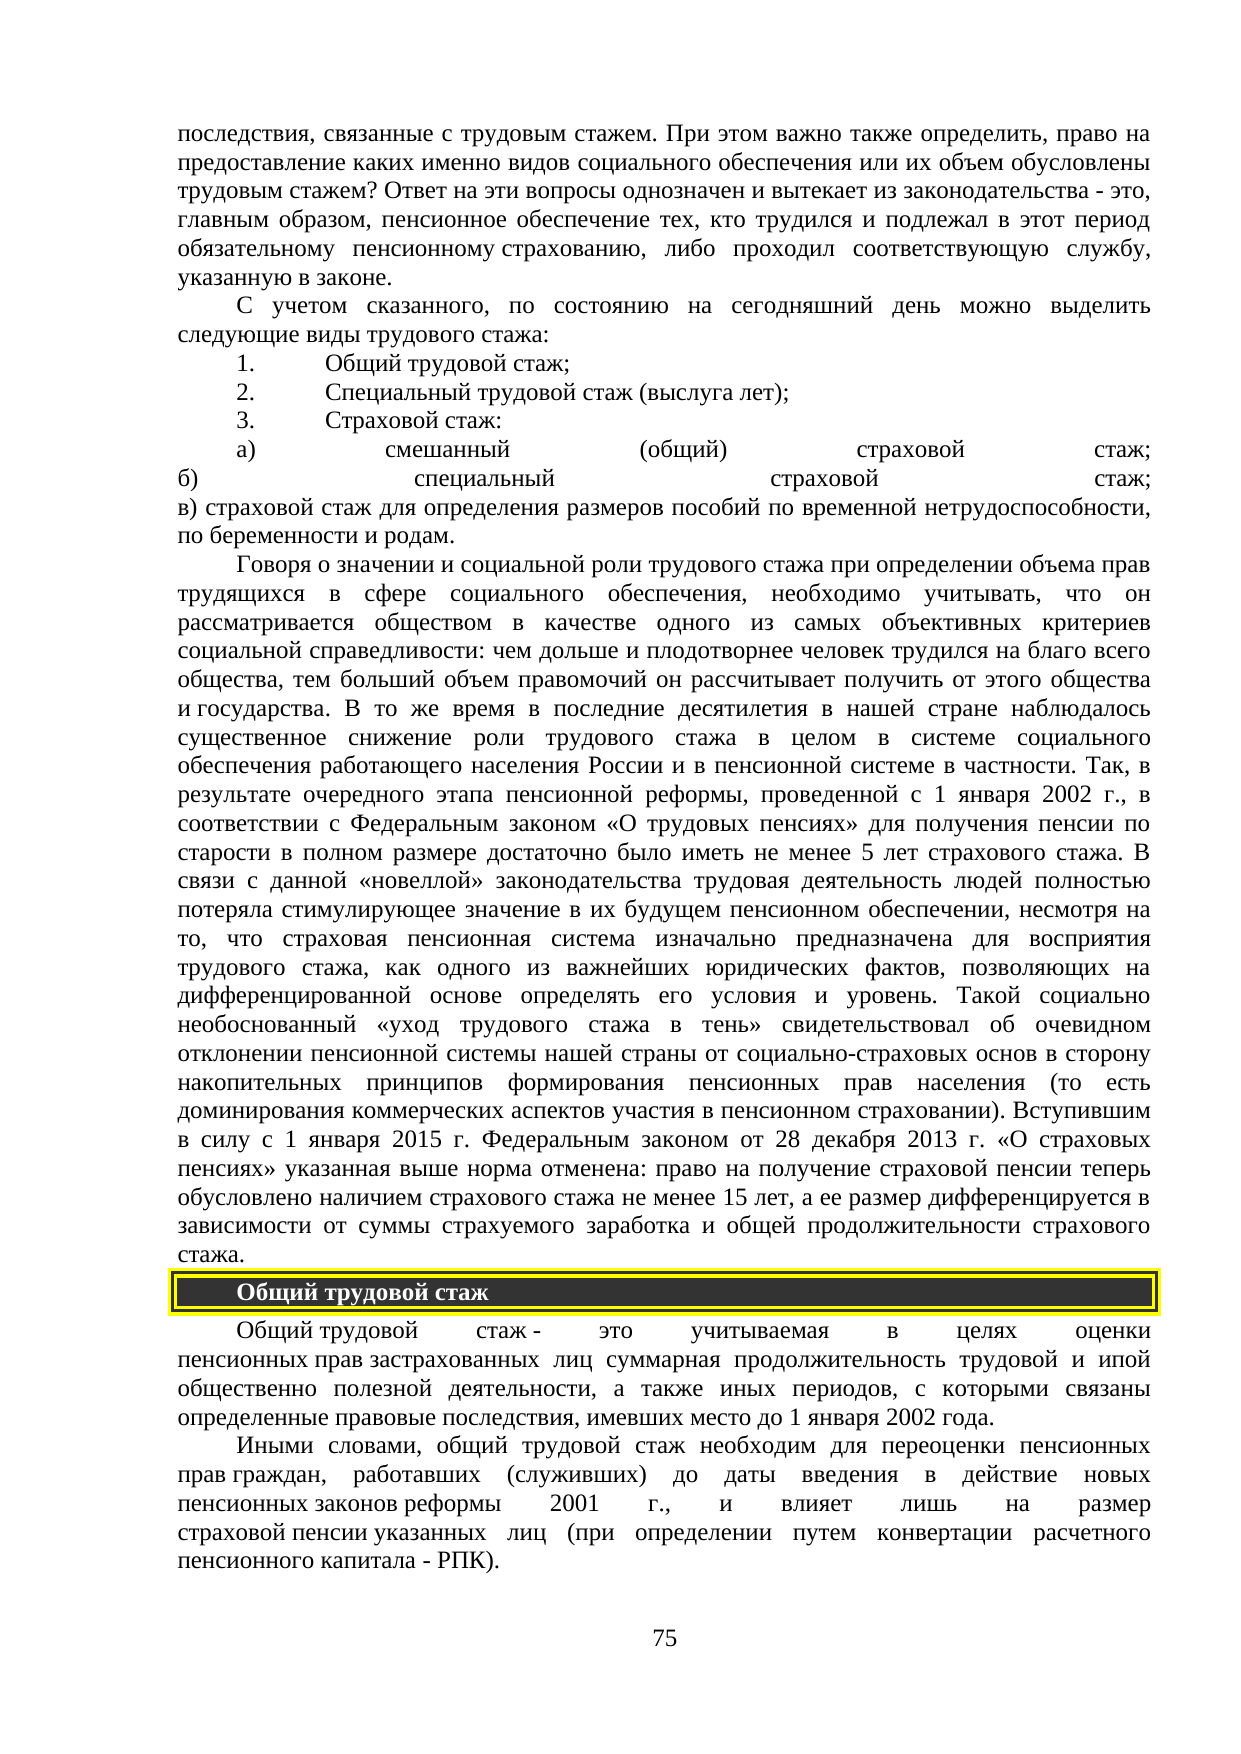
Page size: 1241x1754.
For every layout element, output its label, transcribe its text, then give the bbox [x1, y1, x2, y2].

text а) смешанный (общий) страховой стаж; б) специальный страховой стаж; в) страховой стаж для определения размеров пособий по временной нетрудоспособности, по беременности и родам. [177, 434, 1152, 549]
text Общий трудовой стаж [171, 1271, 1158, 1312]
list Страховой стаж: [177, 406, 1152, 434]
text Говоря о значении и социальной роли трудового стажа при определении объема прав трудящихся в сфере социального обеспечения, необходимо учитывать, что он рассматривается обществом в качестве одного из самых объективных критериев социальной справедливости: чем дольше и плодотворнее человек трудился на благо всего общества, тем больший объем правомочий он рассчитывает получить от этого общества и государства. В то же время в последние десятилетия в нашей стране наблюдалось существенное снижение роли трудового стажа в целом в системе социального обеспечения работающего населения России и в пенсионной системе в частности. Так, в результате очередного этапа пенсионной реформы, проведенной с 1 января 2002 г., в соответствии с Федеральным законом «О трудовых пенсиях» для получения пенсии по старости в полном размере достаточно было иметь не менее 5 лет страхового стажа. В связи с данной «новеллой» законодательства трудовая деятельность людей полностью потеряла стимулирующее значение в их будущем пенсионном обеспечении, несмотря на то, что страховая пенсионная система изначально предназначена для восприятия трудового стажа, как одного из важнейших юридических фактов, позволяющих на дифференцированной основе определять его условия и уровень. Такой социально необоснованный «уход трудового стажа в тень» свидетельствовал об очевидном отклонении пенсионной системы нашей страны от социально-страховых основ в сторону накопительных принципов формирования пенсионных прав населения (то есть доминирования коммерческих аспектов участия в пенсионном страховании). Вступившим в силу с 1 января 2015 г. Федеральным законом от 28 декабря 2013 г. «О страховых пенсиях» указанная выше норма отменена: право на получение страховой пенсии теперь обусловлено наличием страхового стажа не менее 15 лет, а ее размер дифференцируется в зависимости от суммы страхуемого заработка и общей продолжительности страхового стажа. [177, 549, 1152, 1268]
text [177, 118, 1152, 291]
text С учетом сказанного, по состоянию на сегодняшний день можно выделить следующие виды трудового стажа: [177, 291, 1152, 348]
text Общий трудовой стаж - это учитываемая в целях оценки пенсионных прав застрахованных лиц суммарная продолжительность трудовой и ипой общественно полезной деятельности, а также иных периодов, с которыми связаны определенные правовые последствия, имевших место до 1 января 2002 года. [177, 1316, 1152, 1431]
list Общий трудовой стаж; [177, 348, 1152, 377]
text Иными словами, общий трудовой стаж необходим для переоценки пенсионных прав граждан, работавших (служивших) до даты введения в действие новых пенсионных законов реформы 2001 г., и влияет лишь на размер страховой пенсии указанных лиц (при определении путем конвертации расчетного пенсионного капитала - РПК). [177, 1431, 1152, 1574]
list Специальный трудовой стаж (выслуга лет); [177, 377, 1152, 406]
